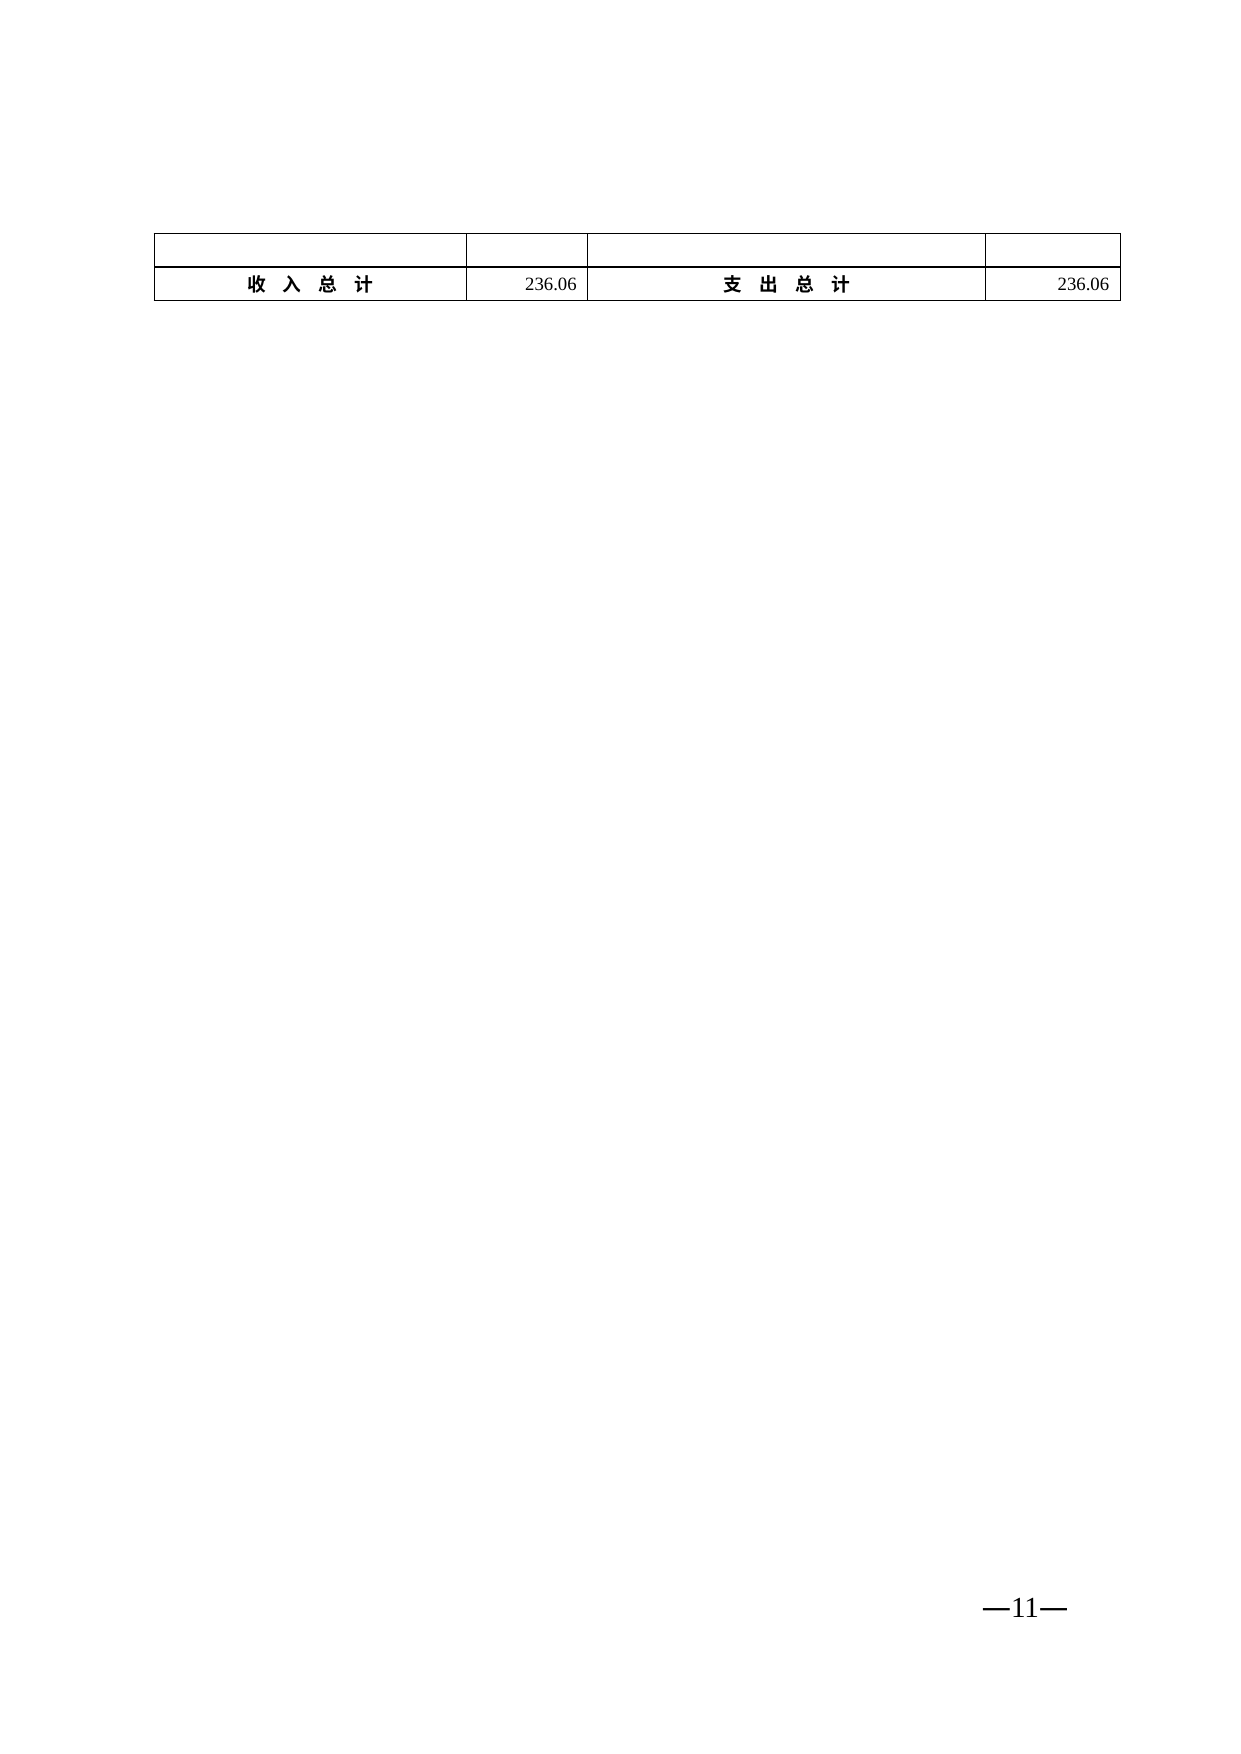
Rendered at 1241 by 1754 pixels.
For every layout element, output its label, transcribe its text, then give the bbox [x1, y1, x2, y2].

table_cell 支 出 总 计 [588, 268, 985, 300]
table_cell 收 入 总 计 [155, 268, 466, 300]
table_cell 236.06 [986, 268, 1120, 300]
table_cell [986, 234, 1120, 266]
table_cell 236.06 [467, 268, 587, 300]
table_cell [467, 234, 587, 266]
table_cell [588, 234, 985, 266]
table_cell [155, 234, 466, 266]
